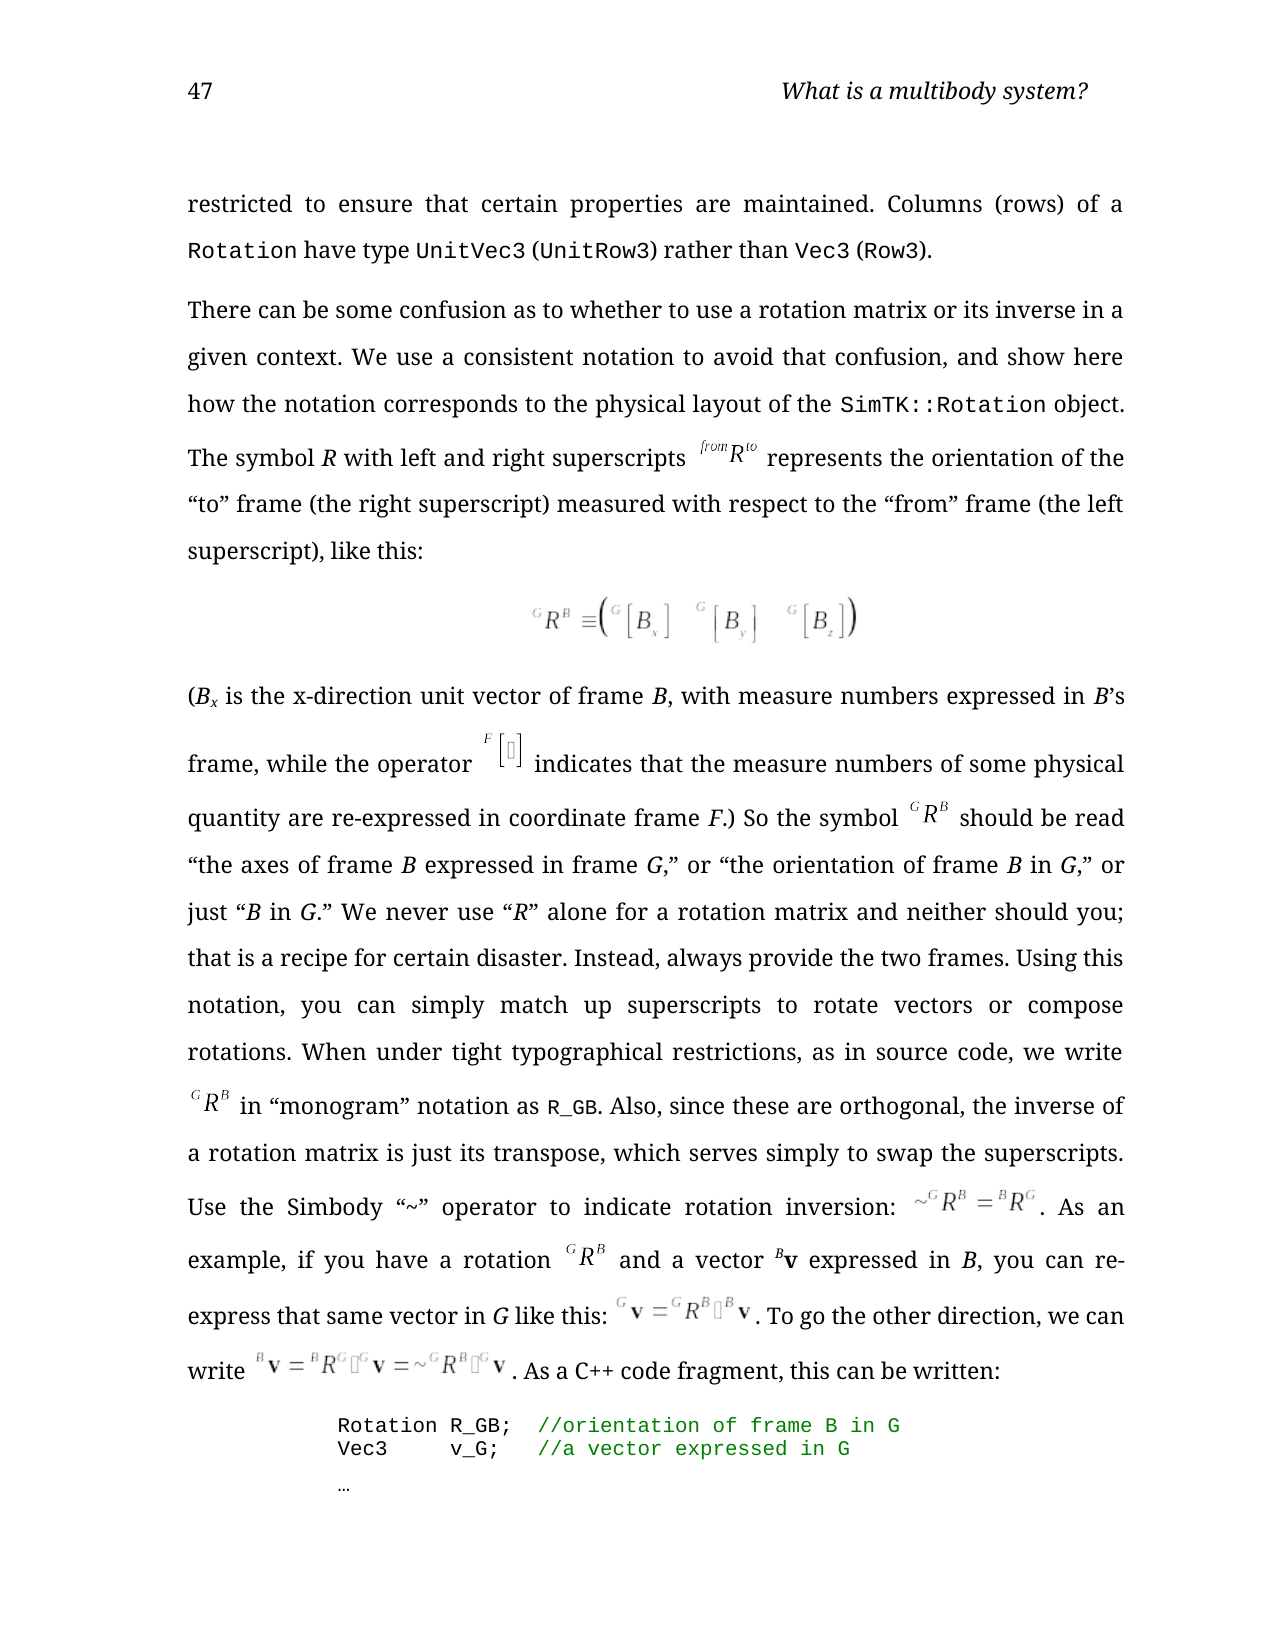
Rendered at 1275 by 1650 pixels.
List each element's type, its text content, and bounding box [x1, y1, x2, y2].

text … [337, 1474, 1125, 1498]
text There can be some confusion as to whether to use a rotation matrix or its inverse in a given context. We use a consistent notation to avoid that confusion, and show here how the notation corresponds to the physical layout of the SimTK::Rotation object. The symbol R with left and right superscripts represents the orientation of the “to” frame (the right superscript) measured with respect to the “from” frame (the left superscript), like this: [187, 294, 1125, 566]
text Rotation R_GB; //orientation of frame B in G Vec3 v_G; //a vector expressed in G [337, 1415, 1125, 1462]
text (Bx is the x-direction unit vector of frame B, with measure numbers expressed in B’s frame, while the operator indicates that the measure numbers of some physical quantity are re-expressed in coordinate frame F.) So the symbol should be read “the axes of frame B expressed in frame G,” or “the orientation of frame B in G,” or just “B in G.” We never use “R” alone for a rotation matrix and neither should you; that is a recipe for certain disaster. Instead, always provide the two frames. Using this notation, you can simply match up superscripts to rotate vectors or compose rotations. When under tight typographical restrictions, as in source code, we write in “monogram” notation as R_GB. Also, since these are orthogonal, the inverse of a rotation matrix is just its transpose, which serves simply to swap the superscripts. Use the Simbody “~” operator to indicate rotation inversion: . As an example, if you have a rotation and a vector Bv expressed in B, you can re-express that same vector in G like this: . To go the other direction, we can write . As a C++ code fragment, this can be written: [187, 680, 1125, 1387]
